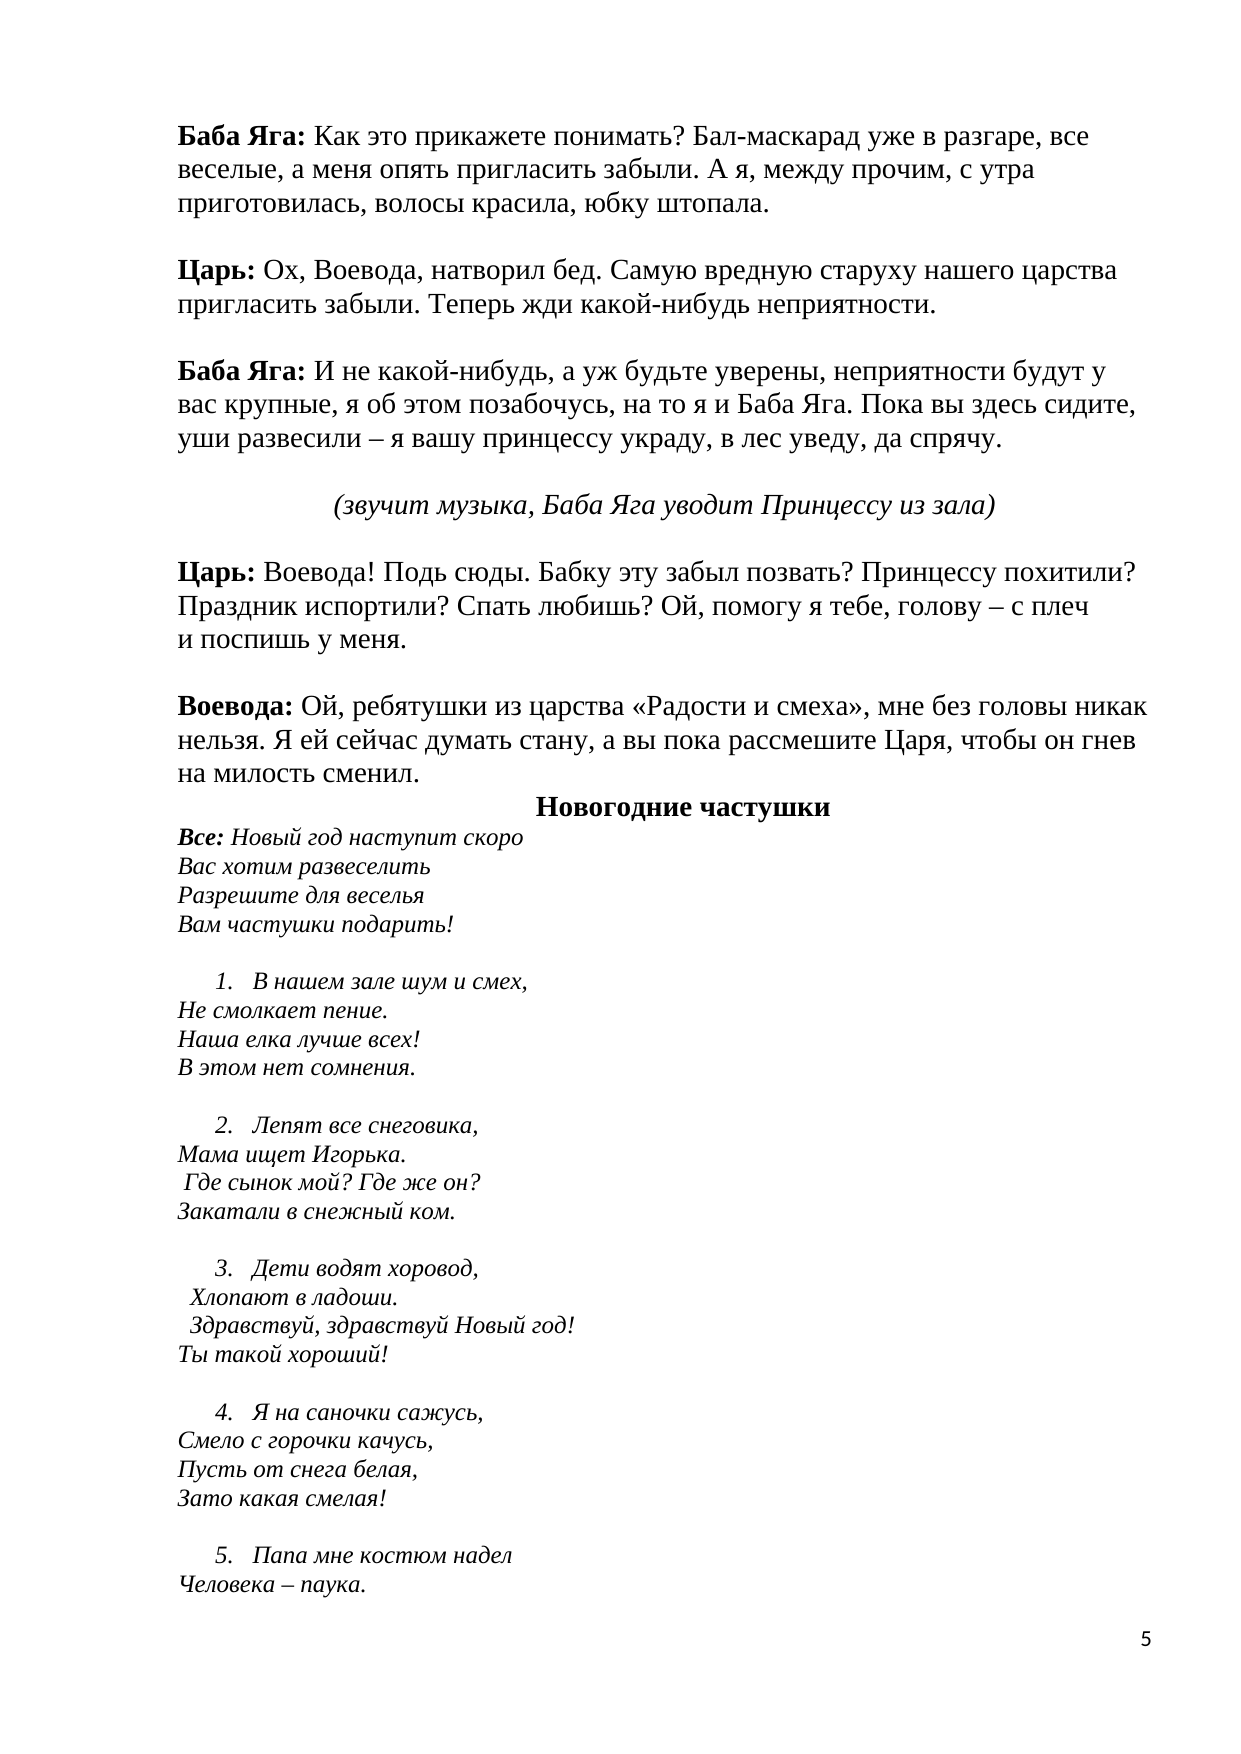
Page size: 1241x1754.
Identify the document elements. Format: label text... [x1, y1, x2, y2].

list Лепят все снеговика, [215, 1110, 1152, 1139]
text Закатали в снежный ком. [177, 1196, 1152, 1225]
text Баба Яга: Как это прикажете понимать? Бал-маскарад уже в разгаре, все веселые, а меня опять пригласить забыли. А я, между прочим, с утра приготовилась, волосы красила, юбку штопала. [177, 118, 1152, 219]
text Воевода: Ой, ребятушки из царства «Радости и смеха», мне без головы никак нельзя. Я ей сейчас думать стану, а вы пока рассмешите Царя, чтобы он гнев на милость сменил. [177, 688, 1152, 789]
list Папа мне костюм надел [215, 1541, 1152, 1569]
text Баба Яга: И не какой-нибудь, а уж будьте уверены, неприятности будут у вас крупные, я об этом позабочусь, на то я и Баба Яга. Пока вы здесь сидите, [177, 353, 1152, 420]
text Зато какая смелая! [177, 1483, 1152, 1512]
text Не смолкает пение. [177, 995, 1152, 1024]
text Царь: Ох, Воевода, натворил бед. Самую вредную старуху нашего царства пригласить забыли. Теперь жди какой-нибудь неприятности. [177, 252, 1152, 319]
list В нашем зале шум и смех, [215, 966, 1152, 995]
text и поспишь у меня. [177, 621, 1152, 655]
text Хлопают в ладоши. [177, 1282, 1152, 1311]
text Все: Новый год наступит скоро [177, 822, 1152, 851]
text Праздник испортили? Спать любишь? Ой, помогу я тебе, голову – с плеч [177, 588, 1152, 621]
text уши развесили – я вашу принцессу украду, в лес уведу, да спрячу. [177, 420, 1152, 453]
text Смело с горочки качусь, [177, 1426, 1152, 1454]
text Пусть от снега белая, [177, 1454, 1152, 1483]
text Наша елка лучше всех! [177, 1024, 1152, 1052]
text Здравствуй, здравствуй Новый год! [177, 1311, 1152, 1339]
text Царь: Воевода! Подь сюды. Бабку эту забыл позвать? Принцессу похитили? [177, 554, 1152, 588]
text Мама ищет Игорька. [177, 1139, 1152, 1167]
text Где сынок мой? Где же он? [177, 1167, 1152, 1196]
text В этом нет сомнения. [177, 1052, 1152, 1081]
text Ты такой хороший! [177, 1339, 1152, 1368]
text Вас хотим развеселить [177, 851, 1152, 880]
text Разрешите для веселья [177, 880, 1152, 909]
text Новогодние частушки [215, 789, 1152, 822]
list Дети водят хоровод, [215, 1253, 1152, 1282]
text (звучит музыка, Баба Яга уводит Принцессу из зала) [177, 487, 1152, 521]
text Вам частушки подарить! [177, 909, 1152, 937]
list Человека – паука. [177, 1569, 1152, 1598]
list Я на саночки сажусь, [215, 1397, 1152, 1426]
